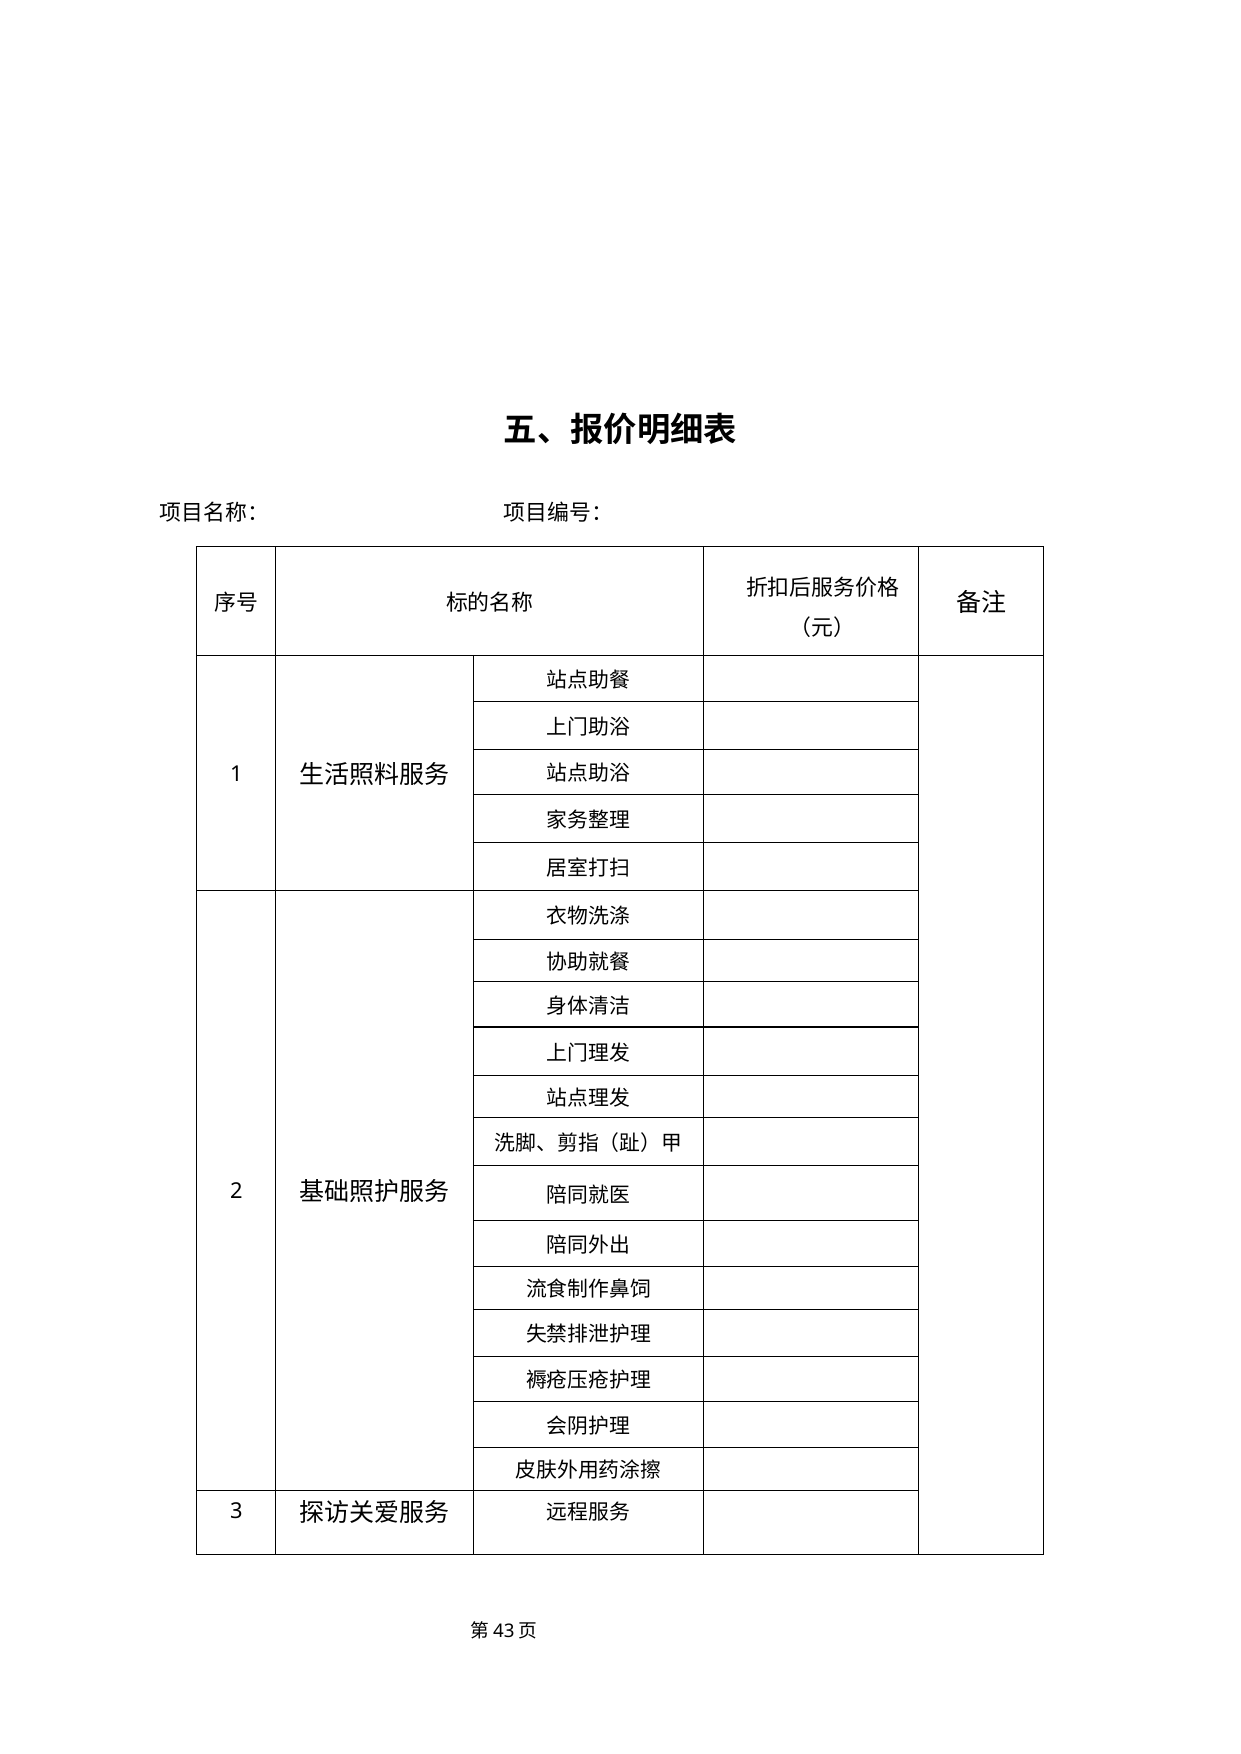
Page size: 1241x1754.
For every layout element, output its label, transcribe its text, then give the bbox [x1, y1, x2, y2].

table_cell 基础照护服务 [276, 891, 473, 1489]
table_cell 站点助餐 [474, 656, 703, 701]
table_header 折扣后服务价格（元） [704, 547, 918, 655]
table_cell 远程服务 [474, 1491, 703, 1554]
table_cell 站点助浴 [474, 750, 703, 793]
text 项目名称： 项目编号： [159, 491, 1081, 530]
table_cell 上门助浴 [474, 702, 703, 749]
table_header 序号 [197, 547, 275, 655]
table_cell [704, 1491, 918, 1554]
table_cell 身体清洁 [474, 982, 703, 1026]
table_cell [704, 1118, 918, 1165]
table_cell 洗脚、剪指（趾）甲 [474, 1118, 703, 1165]
table_cell [704, 1402, 918, 1447]
table_cell 2 [197, 891, 275, 1489]
table_cell 上门理发 [474, 1028, 703, 1074]
table_cell [704, 843, 918, 889]
table_cell [704, 982, 918, 1026]
table_cell 陪同就医 [474, 1166, 703, 1220]
table_cell [704, 702, 918, 749]
table_cell 生活照料服务 [276, 656, 473, 889]
table_cell 家务整理 [474, 795, 703, 842]
table_cell [704, 1357, 918, 1401]
table_cell 3 [197, 1491, 275, 1554]
table_cell [704, 656, 918, 701]
table_cell [704, 1166, 918, 1220]
table_cell 褥疮压疮护理 [474, 1357, 703, 1401]
table_cell 流食制作鼻饲 [474, 1267, 703, 1308]
table_header 标的名称 [276, 547, 703, 655]
table_cell 1 [197, 656, 275, 889]
table_cell 居室打扫 [474, 843, 703, 889]
table_cell [704, 1028, 918, 1074]
table_cell [919, 656, 1043, 1554]
table_cell 衣物洗涤 [474, 891, 703, 938]
table_cell 皮肤外用药涂擦 [474, 1448, 703, 1489]
table_cell [704, 750, 918, 793]
table_cell 会阴护理 [474, 1402, 703, 1447]
table_cell [704, 1448, 918, 1489]
table_cell [704, 1310, 918, 1356]
text 五、报价明细表 [159, 387, 1081, 466]
table_cell [704, 1267, 918, 1308]
table_cell 站点理发 [474, 1076, 703, 1117]
table_cell [704, 795, 918, 842]
table_cell 探访关爱服务 [276, 1491, 473, 1554]
table_cell 协助就餐 [474, 940, 703, 981]
table_cell 陪同外出 [474, 1221, 703, 1266]
table_header 备注 [919, 547, 1043, 655]
table_cell 失禁排泄护理 [474, 1310, 703, 1356]
table_cell [704, 1076, 918, 1117]
table_cell [704, 940, 918, 981]
table_cell [704, 891, 918, 938]
table_cell [704, 1221, 918, 1266]
